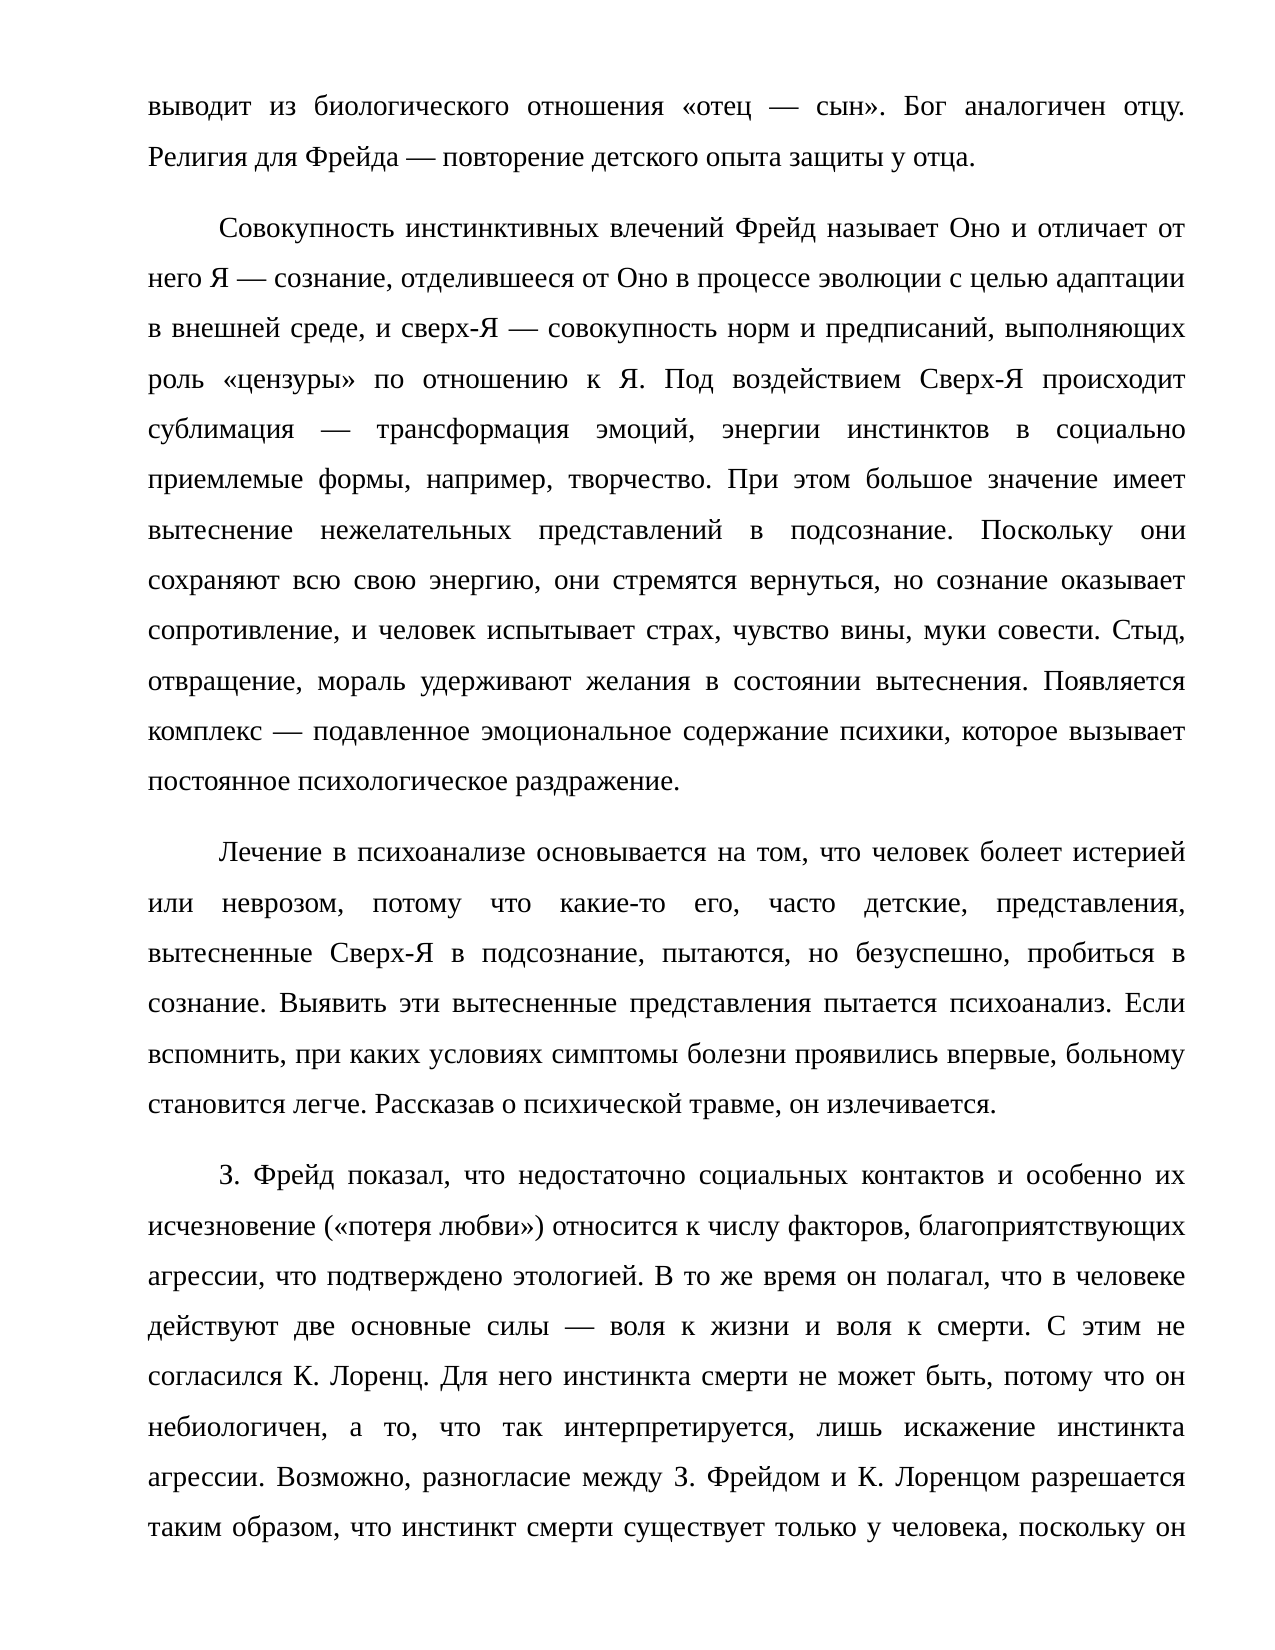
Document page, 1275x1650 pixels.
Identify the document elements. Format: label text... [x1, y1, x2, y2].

text Совокупность инстинктивных влечений Фрейд называет Оно и отличает от него Я — сознание, отделившееся от Оно в процессе эволюции с целью адаптации в внешней среде, и сверх-Я — совокупность норм и предписаний, выполняющих роль «цензуры» по отношению к Я. Под воздействием Сверх-Я происходит сублимация — трансформация эмоций, энергии инстинктов в социально приемлемые формы, например, творчество. При этом большое значение имеет вытеснение нежелательных представлений в подсознание. Поскольку они сохраняют всю свою энергию, они стремятся вернуться, но сознание оказывает сопротивление, и человек испытывает страх, чувство вины, муки совести. Стыд, отвращение, мораль удерживают желания в состоянии вытеснения. Появляется комплекс — подавленное эмоциональное содержание психики, которое вызывает постоянное психологическое раздражение. [148, 210, 1186, 797]
text Лечение в психоанализе основывается на том, что человек болеет истерией или неврозом, потому что какие-то его, часто детские, представления, вытесненные Сверх-Я в подсознание, пытаются, но безуспешно, пробиться в сознание. Выявить эти вытесненные представления пытается психоанализ. Если вспомнить, при каких условиях симптомы болезни проявились впервые, больному становится легче. Рассказав о психической травме, он излечивается. [148, 834, 1186, 1120]
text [148, 88, 1186, 172]
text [148, 1157, 1186, 1543]
